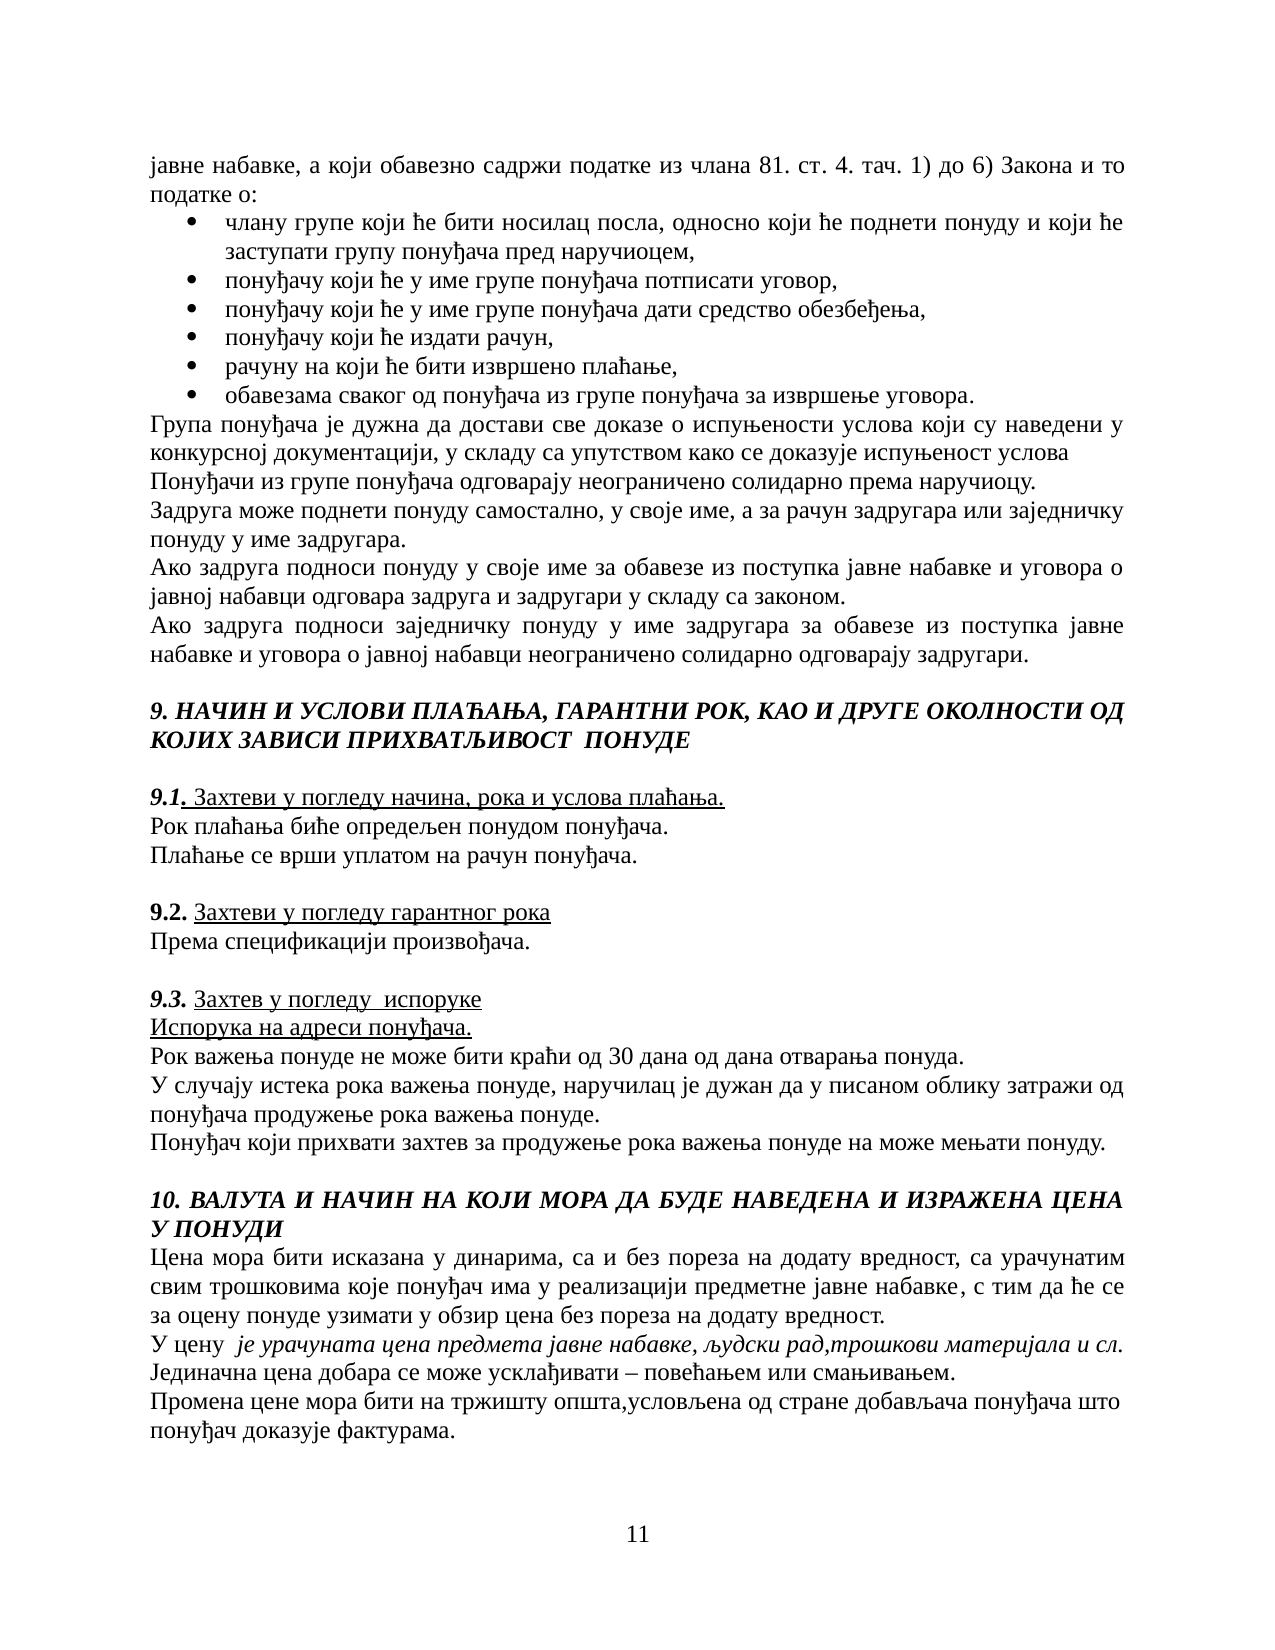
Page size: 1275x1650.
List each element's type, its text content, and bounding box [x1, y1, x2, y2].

text Ако задруга подноси заједничку понуду у име задругара за обавезе из поступка јавне набавке и уговора о јавној набавци неограничено солидарно одговарају задругари. [150, 610, 1125, 667]
list понуђачу који ће у име групе понуђача дати средство обезбеђења, [187, 294, 1125, 322]
text 9. НАЧИН И УСЛОВИ ПЛАЋАЊА, ГАРАНТНИ РОК, КАО И ДРУГЕ ОКОЛНОСТИ ОД КОЈИХ ЗАВИСИ ПРИХВАТЉИВОСТ ПОНУДЕ [150, 696, 1125, 754]
list рачуну на који ће бити извршено плаћање, [187, 351, 1125, 380]
text Промена цене мора бити на тржишту општа,условљена од стране добављача понуђача што [150, 1386, 1125, 1415]
text 9.1. Захтеви у погледу начина, рока и услова плаћања. [150, 782, 1125, 811]
text понуђач доказује фактурама. [150, 1415, 1125, 1444]
text Испорука на адреси понуђача. [150, 1012, 1125, 1041]
text У случају истека рока важења понуде, наручилац је дужан да у писаном облику затражи од понуђача продужење рока важења понуде. [150, 1070, 1125, 1127]
text Цена мора бити исказана у динарима, са и без пореза на додату вредност, са урачунатим свим трошковима које понуђач има у реализацији предметне јавне набавке, с тим да ће се за оцену понуде узимати у обзир цена без пореза на додату вредност. [150, 1242, 1125, 1329]
text Група понуђача је дужна да достави све доказе о испуњености услова који су наведени у конкурсној документацији, у складу са упутством како се доказује испуњеност услова [150, 409, 1125, 466]
text Плаћање се врши уплатом на рачун понуђача. [150, 840, 1125, 869]
text Рок плаћања биће опредељен понудом понуђача. [150, 811, 1125, 840]
text 10. ВАЛУТА И НАЧИН НА КОЈИ МОРА ДА БУДЕ НАВЕДЕНА И ИЗРАЖЕНА ЦЕНА У ПОНУДИ [150, 1185, 1125, 1242]
text У цену је урачуната цена предмета јавне набавке, људски рад,трошкови материјала и сл. [150, 1329, 1125, 1357]
list понуђачу који ће издати рачун, [187, 322, 1125, 351]
list члану групе који ће бити носилац посла, односно који ће поднети понуду и који ће заступати групу понуђача пред наручиоцем, [187, 207, 1125, 265]
text Понуђач који прихвати захтев за продужење рока важења понуде на може мењати понуду. [150, 1127, 1125, 1156]
text Ако задруга подноси понуду у своје име за обавезе из поступка јавне набавке и уговора о јавној набавци одговара задруга и задругари у складу са законом. [150, 552, 1125, 610]
text Понуђачи из групе понуђача одговарају неограничено солидарно према наручиоцу. [150, 466, 1125, 495]
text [150, 150, 1125, 207]
text 9.2. Захтеви у погледу гарантног рока [150, 897, 1125, 926]
text Према спецификацији произвођача. [150, 926, 1125, 955]
text Јединачна цена добара се може усклађивати – повећањем или смањивањем. [150, 1357, 1125, 1386]
text Рок важења понуде не може бити краћи од 30 дана од дана отварања понуда. [150, 1041, 1125, 1070]
text 9.3. Захтев у погледу испоруке [150, 984, 1125, 1012]
text Задруга може поднети понуду самостално, у своје име, а за рачун задругара или заједничку понуду у име задругара. [150, 495, 1125, 552]
list обавезама сваког од понуђача из групе понуђача за извршење уговора. [187, 380, 1125, 409]
list понуђачу који ће у име групе понуђача потписати уговор, [187, 265, 1125, 294]
